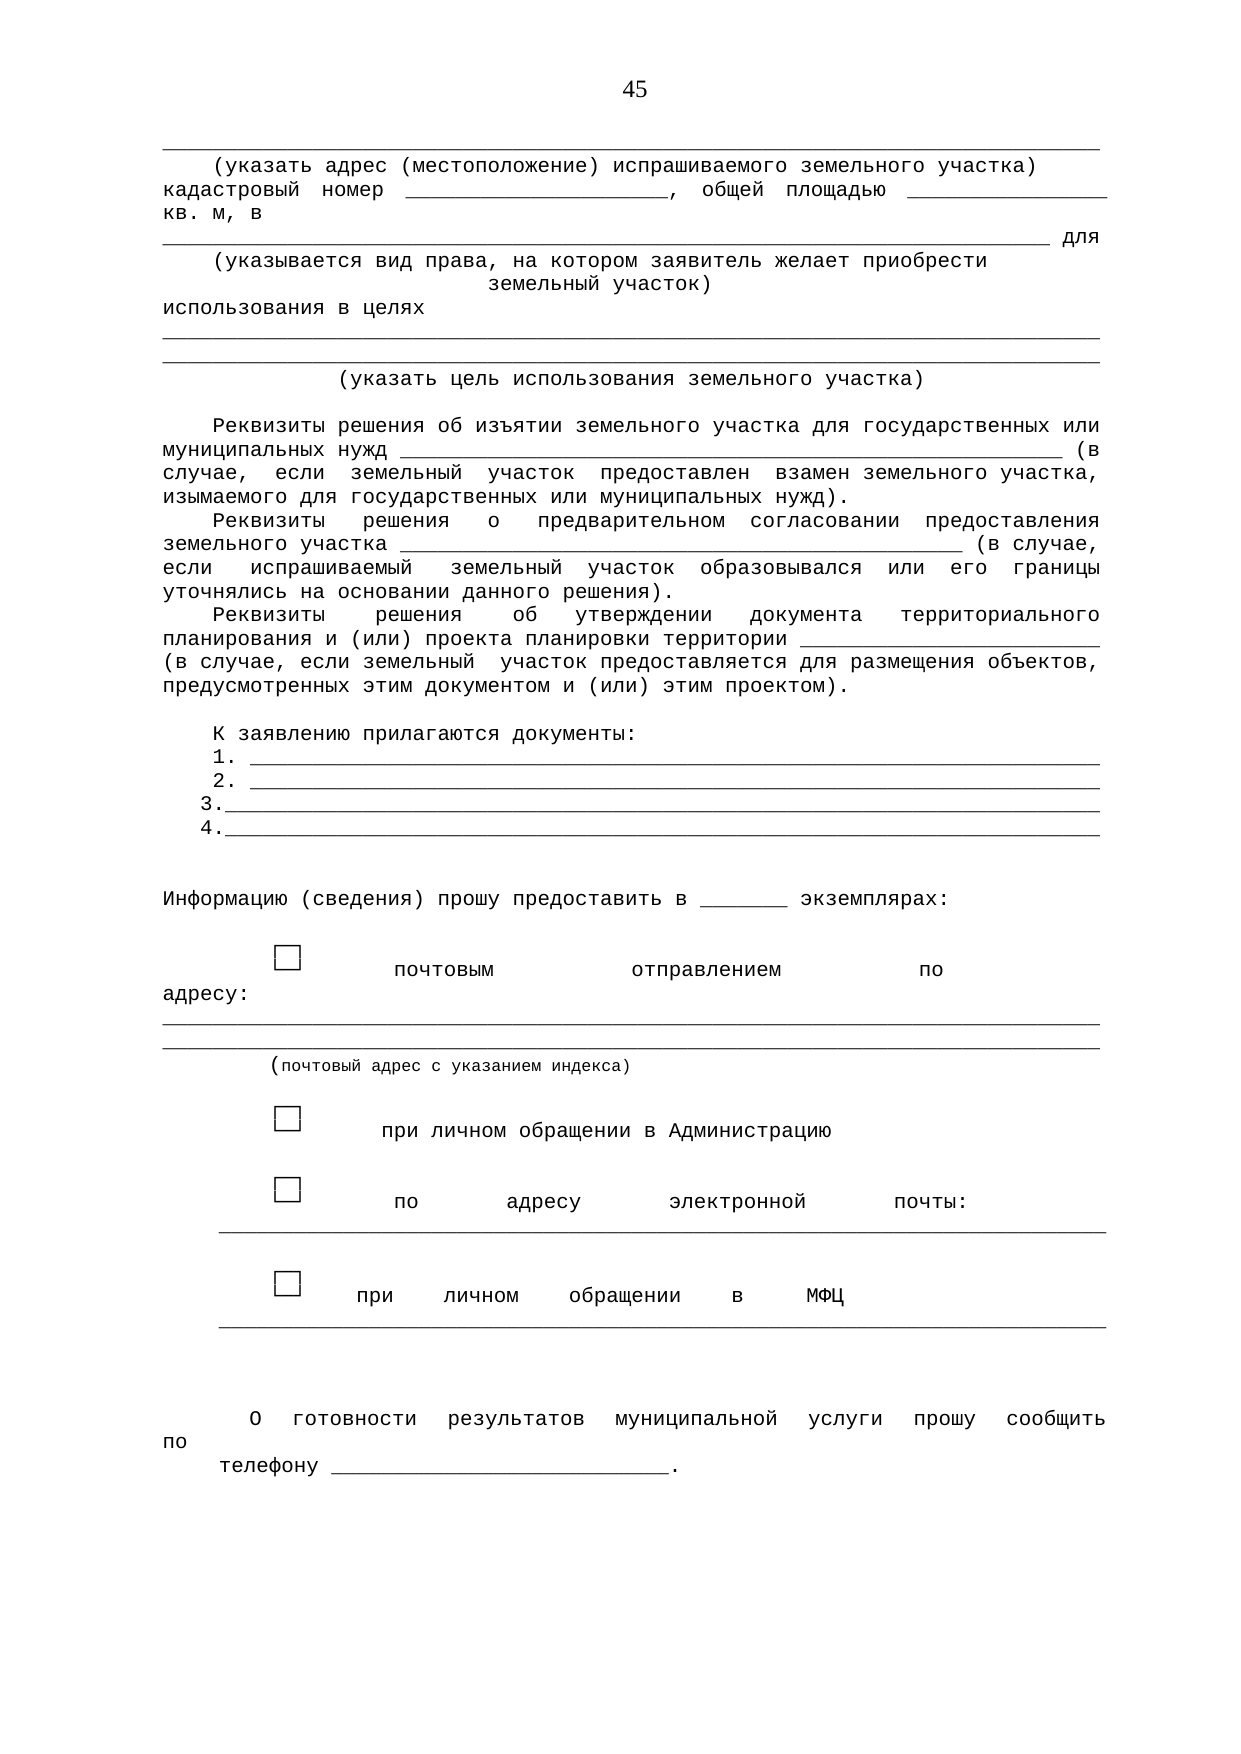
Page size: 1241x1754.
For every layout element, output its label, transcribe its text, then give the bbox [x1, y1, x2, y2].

text использования в целях ______________________________________________________________________________________________________________________________________________________ [162, 297, 1107, 368]
text 1. ____________________________________________________________________ [162, 746, 1107, 770]
text кадастровый номер _____________________, общей площадью ________________ кв. м, в [162, 179, 1107, 226]
text ┌─┐ [162, 1167, 1107, 1191]
text ┌─┐ [162, 935, 1107, 959]
text земельного участка _____________________________________________ (в случае, [162, 533, 1107, 557]
text Реквизиты решения о предварительном согласовании предоставления [162, 510, 1107, 533]
text Информацию (сведения) прошу предоставить в _______ экземплярах: [162, 888, 1107, 912]
text (указать цель использования земельного участка) [162, 368, 1107, 391]
text уточнялись на основании данного решения). [162, 581, 1107, 604]
text Реквизиты решения об утверждении документа территориального [162, 604, 1107, 628]
text (почтовый адрес с указанием индекса) [162, 1053, 1107, 1077]
text предусмотренных этим документом и (или) этим проектом). [162, 675, 1107, 699]
text └─┘ при личном обращении в Администрацию [162, 1120, 1107, 1143]
text └─┘ почтовым отправлением по адресу: [162, 959, 1107, 1006]
text телефону ___________________________. [162, 1455, 1107, 1479]
text муниципальных нужд _____________________________________________________ (в [162, 439, 1107, 462]
text (в случае, если земельный участок предоставляется для размещения объектов, [162, 652, 1107, 675]
text О готовности результатов муниципальной услуги прошу сообщить по [162, 1408, 1107, 1455]
text (указывается вид права, на котором заявитель желает приобрести [162, 249, 1107, 273]
text ___________________________________________________________________________ [162, 131, 1107, 155]
text _______________________________________________________________________ для [162, 226, 1107, 249]
text ┌─┐ [162, 1262, 1107, 1285]
text 4.______________________________________________________________________ [162, 817, 1107, 841]
text земельный участок) [162, 273, 1107, 297]
text ______________________________________________________________________________________________________________________________________________________ [162, 1006, 1107, 1053]
text 2. ____________________________________________________________________ [162, 770, 1107, 793]
text случае, если земельный участок предоставлен взамен земельного участка, [162, 462, 1107, 486]
text (указать адрес (местоположение) испрашиваемого земельного участка) [162, 155, 1107, 179]
text планирования и (или) проекта планировки территории ________________________ [162, 628, 1107, 652]
text 3.______________________________________________________________________ [162, 793, 1107, 817]
text _______________________________________________________________________ [162, 1214, 1107, 1238]
text └─┘ по адресу электронной почты: [162, 1191, 1107, 1214]
text изымаемого для государственных или муниципальных нужд). [162, 486, 1107, 510]
text ┌─┐ [162, 1096, 1107, 1120]
text если испрашиваемый земельный участок образовывался или его границы [162, 557, 1107, 581]
text Реквизиты решения об изъятии земельного участка для государственных или [162, 415, 1107, 439]
text └─┘ при личном обращении в МФЦ [162, 1285, 1107, 1309]
text К заявлению прилагаются документы: [162, 722, 1107, 746]
text _______________________________________________________________________ [162, 1309, 1107, 1332]
